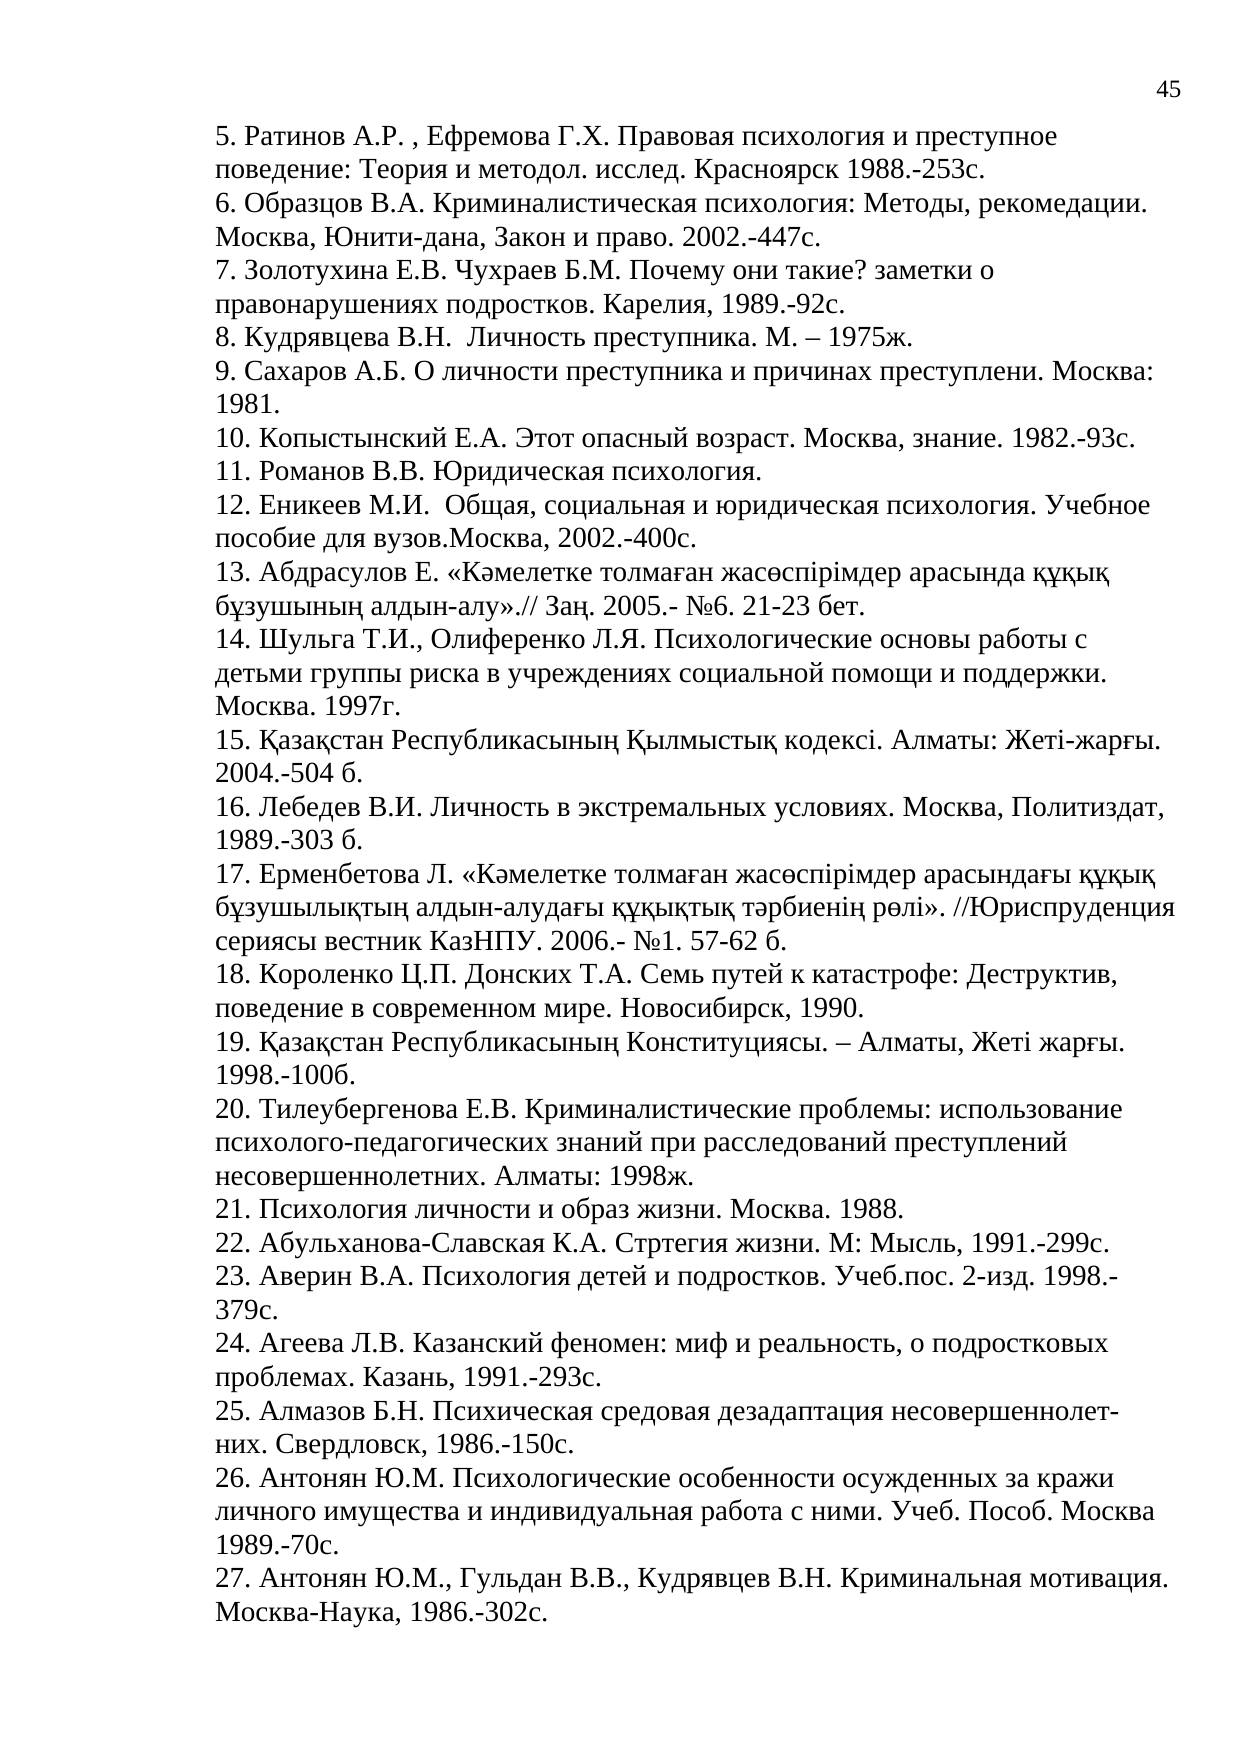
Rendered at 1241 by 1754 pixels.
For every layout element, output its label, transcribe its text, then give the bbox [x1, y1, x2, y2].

text 12. Еникеев М.И. Общая, социальная и юридическая психология. Учебное пособие для вузов.Москва, 2002.-400с. [215, 487, 1181, 554]
text 5. Ратинов А.Р. , Ефремова Г.Х. Правовая психология и преступное поведение: Теория и методол. исслед. Красноярск 1988.-253с. [215, 118, 1181, 185]
text 11. Романов В.В. Юридическая психология. [215, 453, 1181, 487]
text 16. Лебедев В.И. Личность в экстремальных условиях. Москва, Политиздат, 1989.-303 б. [215, 789, 1181, 856]
text 20. Тилеубергенова Е.В. Криминалистические проблемы: использование психолого-педагогических знаний при расследований преступлений несовершеннолетних. Алматы: 1998ж. [215, 1091, 1181, 1191]
text 6. Образцов В.А. Криминалистическая психология: Методы, рекомедации. Москва, Юнити-дана, Закон и право. 2002.-447с. [215, 185, 1181, 252]
text 13. Абдрасулов Е. «Кәмелетке толмаған жасөспірімдер арасында құқық бұзушының алдын-алу».// Заң. 2005.- №6. 21-23 бет. [215, 554, 1181, 621]
text 14. Шульга Т.И., Олиференко Л.Я. Психологические основы работы с детьми группы риска в учреждениях социальной помощи и поддержки. Москва. 1997г. [215, 621, 1181, 722]
text 26. Антонян Ю.М. Психологические особенности осужденных за кражи личного имущества и индивидуальная работа с ними. Учеб. Пособ. Москва 1989.-70с. [215, 1460, 1181, 1560]
text 27. Антонян Ю.М., Гульдан В.В., Кудрявцев В.Н. Криминальная мотивация. Москва-Наука, 1986.-302с. [215, 1560, 1181, 1627]
text 17. Ерменбетова Л. «Кәмелетке толмаған жасөспірімдер арасындағы құқық бұзушылықтың алдын-алудағы құқықтық тәрбиенің рөлі». //Юриспруденция сериясы вестник КазНПУ. 2006.- №1. 57-62 б. [215, 856, 1181, 957]
text 22. Абульханова-Славская К.А. Стртегия жизни. М: Мысль, 1991.-299с. [215, 1225, 1181, 1258]
text 9. Сахаров А.Б. О личности преступника и причинах преступлени. Москва: 1981. [215, 353, 1181, 420]
text 19. Қазақстан Республикасының Конституциясы. – Алматы, Жеті жарғы. 1998.-100б. [215, 1024, 1181, 1091]
text 7. Золотухина Е.В. Чухраев Б.М. Почему они такие? заметки о правонарушениях подростков. Карелия, 1989.-92с. [215, 252, 1181, 319]
text 25. Алмазов Б.Н. Психическая средовая дезадаптация несовершеннолет- них. Свердловск, 1986.-150с. [215, 1393, 1181, 1460]
text 23. Аверин В.А. Психология детей и подростков. Учеб.пос. 2-изд. 1998.-379с. [215, 1258, 1181, 1326]
text 21. Психология личности и образ жизни. Москва. 1988. [215, 1191, 1181, 1225]
text 15. Қазақстан Республикасының Қылмыстық кодексі. Алматы: Жеті-жарғы. 2004.-504 б. [215, 722, 1181, 789]
text 18. Короленко Ц.П. Донских Т.А. Семь путей к катастрофе: Деструктив, поведение в современном мире. Новосибирск, 1990. [215, 957, 1181, 1024]
text 8. Кудрявцева В.Н. Личность преступника. М. – 1975ж. [215, 319, 1181, 353]
text 10. Копыстынский Е.А. Этот опасный возраст. Москва, знание. 1982.-93с. [215, 420, 1181, 453]
text 24. Агеева Л.В. Казанский феномен: миф и реальность, о подростковых проблемах. Казань, 1991.-293с. [215, 1326, 1181, 1393]
